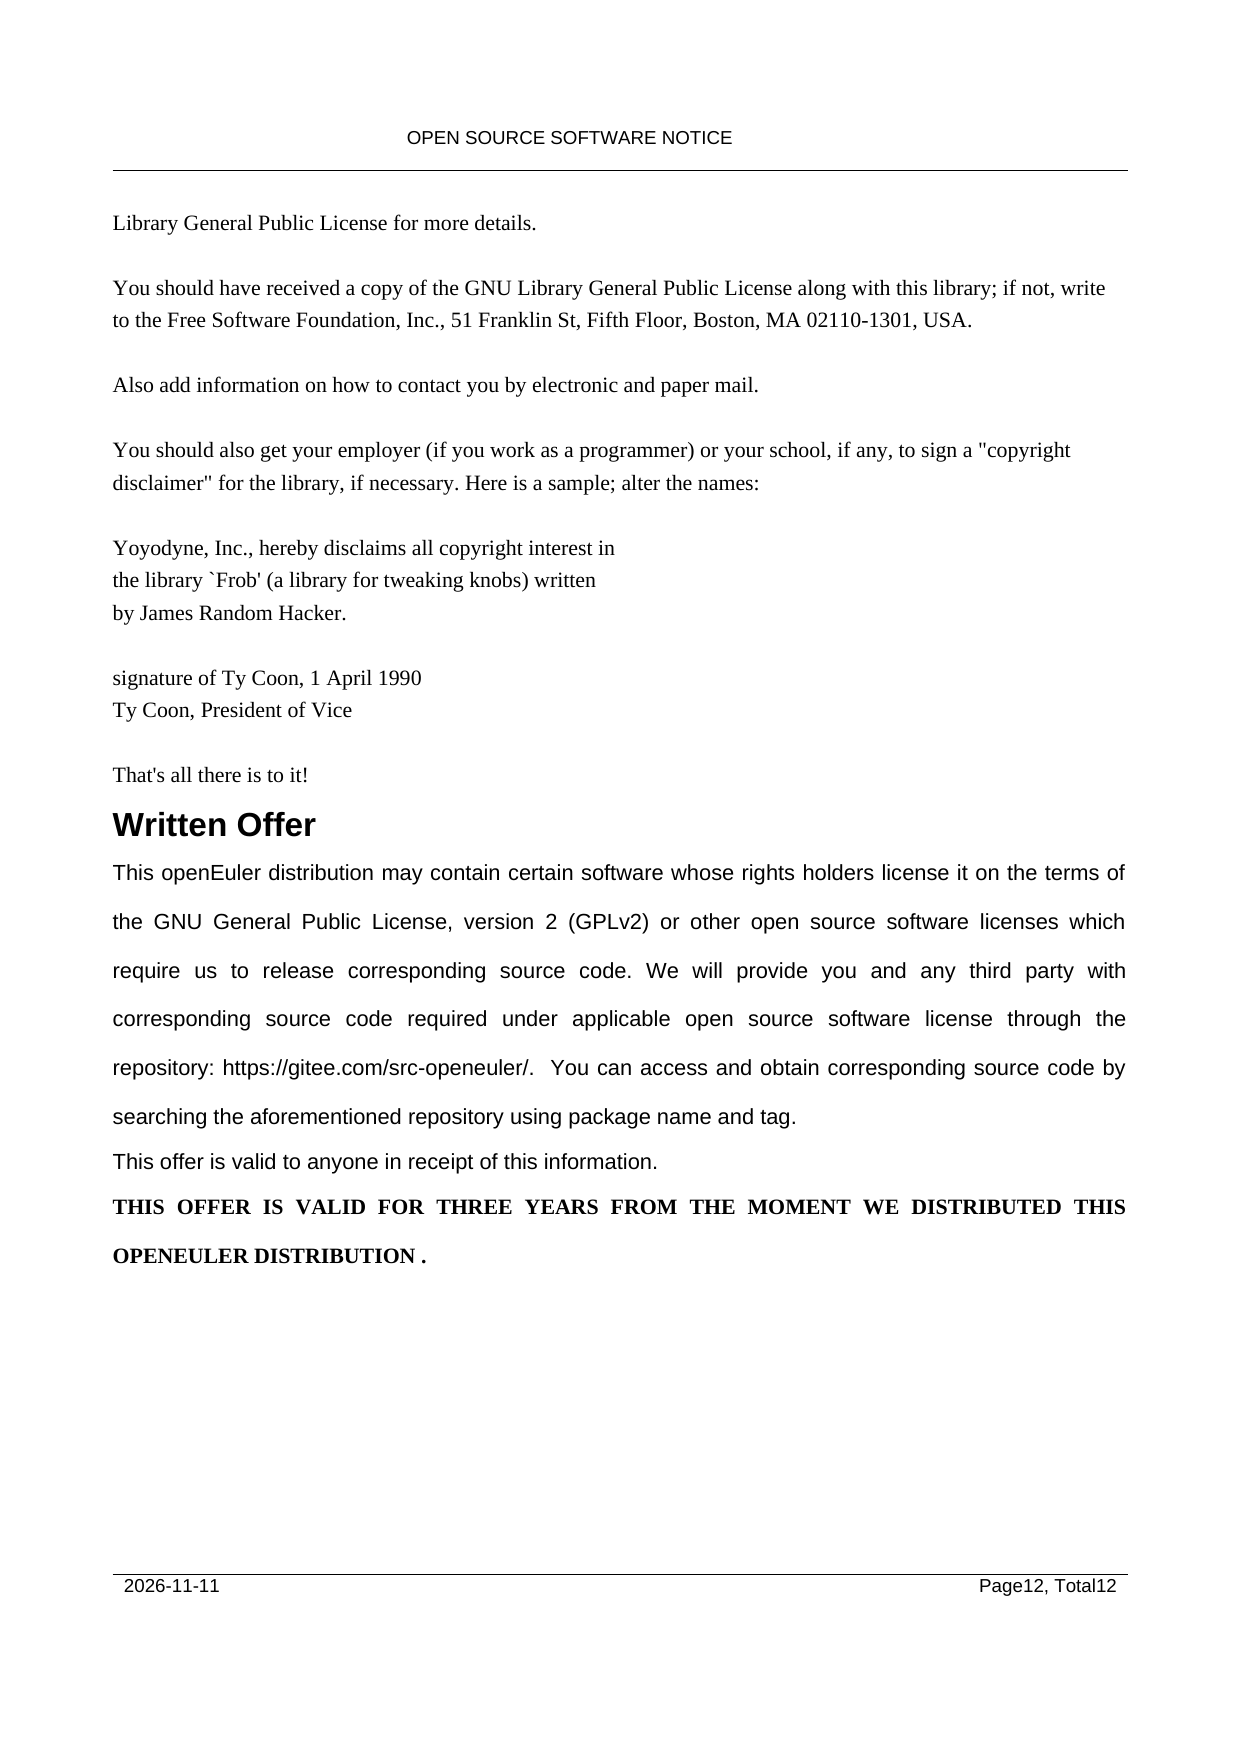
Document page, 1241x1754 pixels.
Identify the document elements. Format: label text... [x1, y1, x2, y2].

text This openEuler distribution may contain certain software whose rights holders license it on the terms of the GNU General Public License, version 2 (GPLv2) or other open source software licenses which require us to release corresponding source code. We will provide you and any third party with corresponding source code required under applicable open source software license through the repository: https://gitee.com/src-openeuler/. You can access and obtain corresponding source code by searching the aforementioned repository using package name and tag. [112, 856, 1128, 1133]
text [112, 206, 1128, 791]
text THIS OFFER IS VALID FOR THREE YEARS FROM THE MOMENT WE DISTRIBUTED THIS OPENEULER DISTRIBUTION . [112, 1190, 1128, 1272]
text This offer is valid to anyone in receipt of this information. [112, 1145, 1128, 1178]
text Written Offer [112, 791, 1128, 856]
